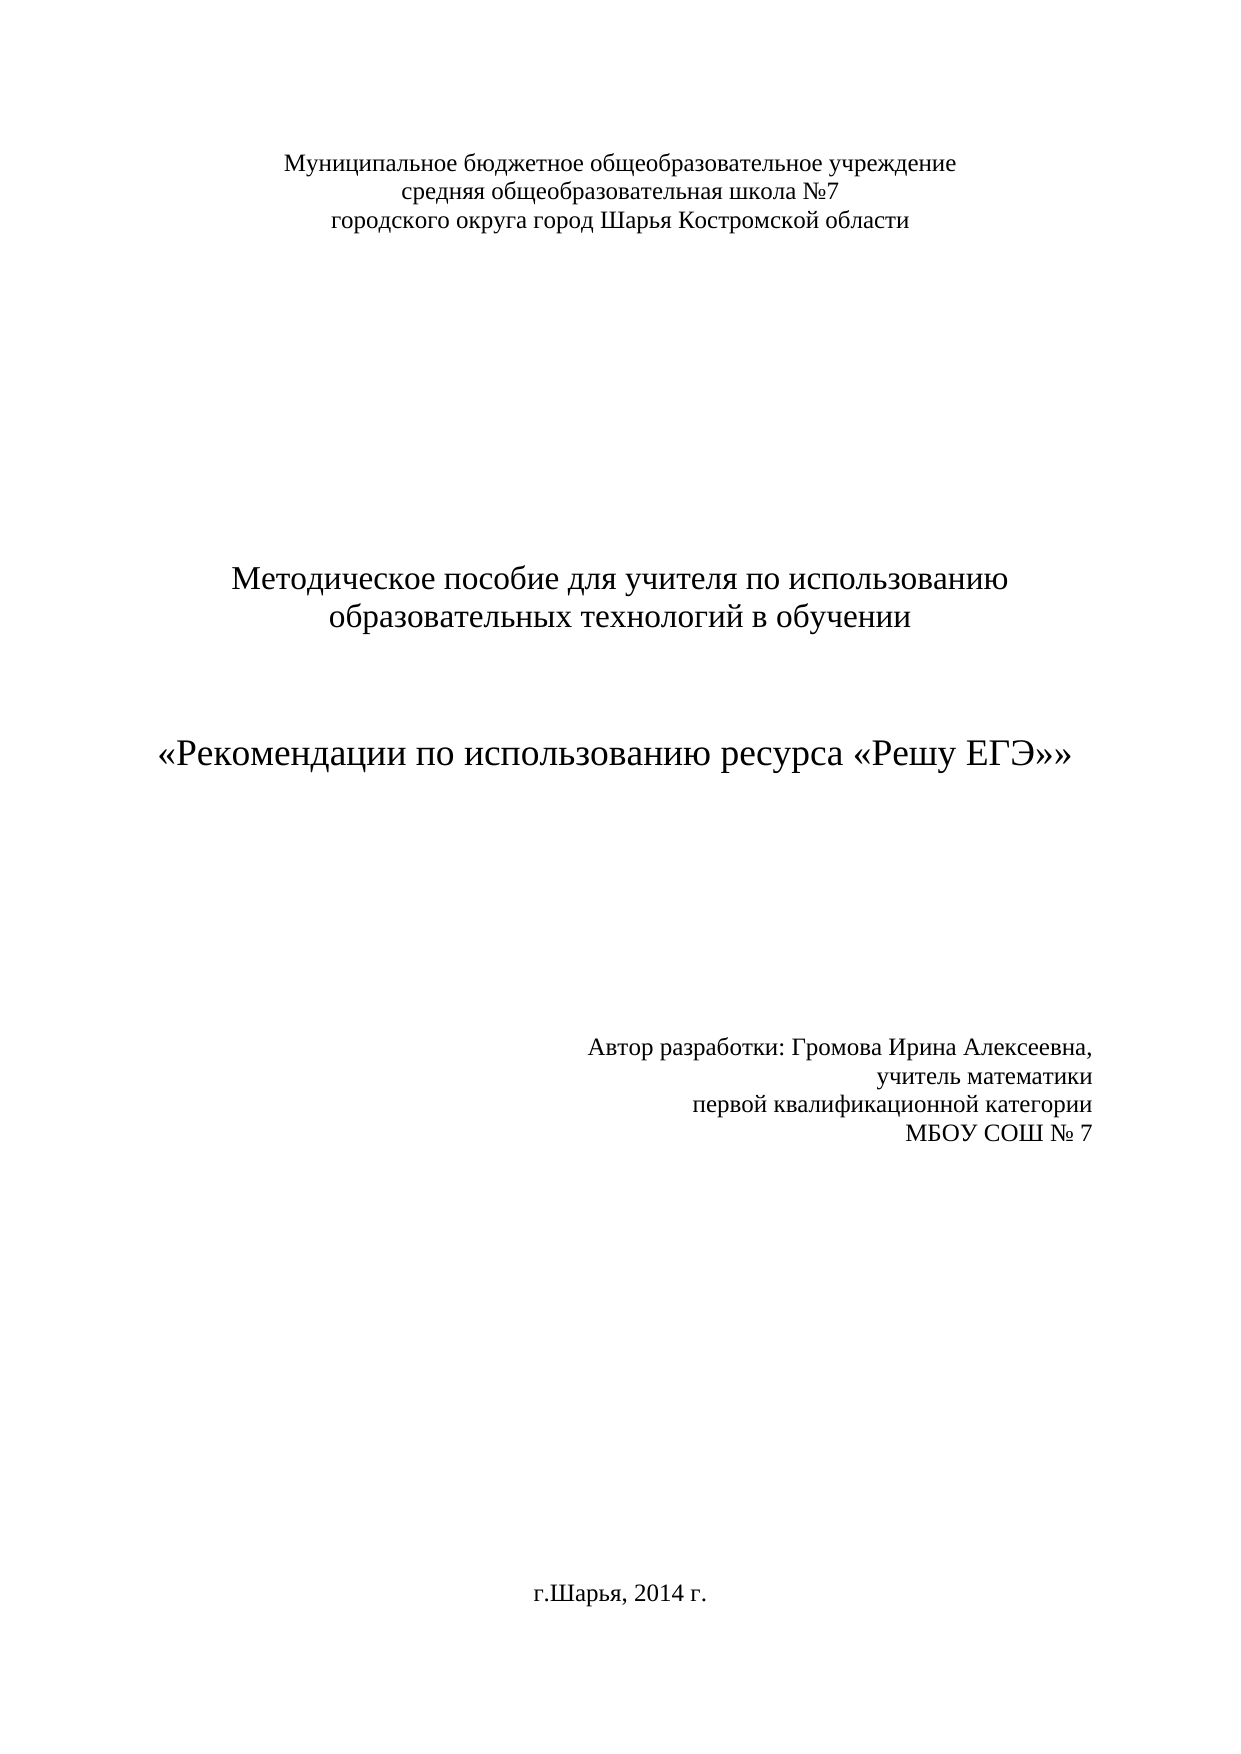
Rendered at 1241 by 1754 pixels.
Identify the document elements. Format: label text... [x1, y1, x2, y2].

text Муниципальное бюджетное общеобразовательное учреждение [148, 148, 1092, 176]
text средняя общеобразовательная школа №7 [148, 176, 1092, 205]
text Методическое пособие для учителя по использованию образовательных технологий в обучении [148, 558, 1092, 635]
text первой квалификационной категории [148, 1089, 1092, 1118]
text учитель математики [148, 1061, 1092, 1089]
text Автор разработки: Громова Ирина Алексеевна, [148, 1032, 1092, 1061]
text городского округа город Шарья Костромской области [148, 205, 1092, 234]
text МБОУ СОШ № 7 [148, 1118, 1092, 1147]
text «Рекомендации по использованию ресурса «Решу ЕГЭ»» [148, 730, 1092, 773]
text г.Шарья, 2014 г. [148, 1578, 1092, 1607]
